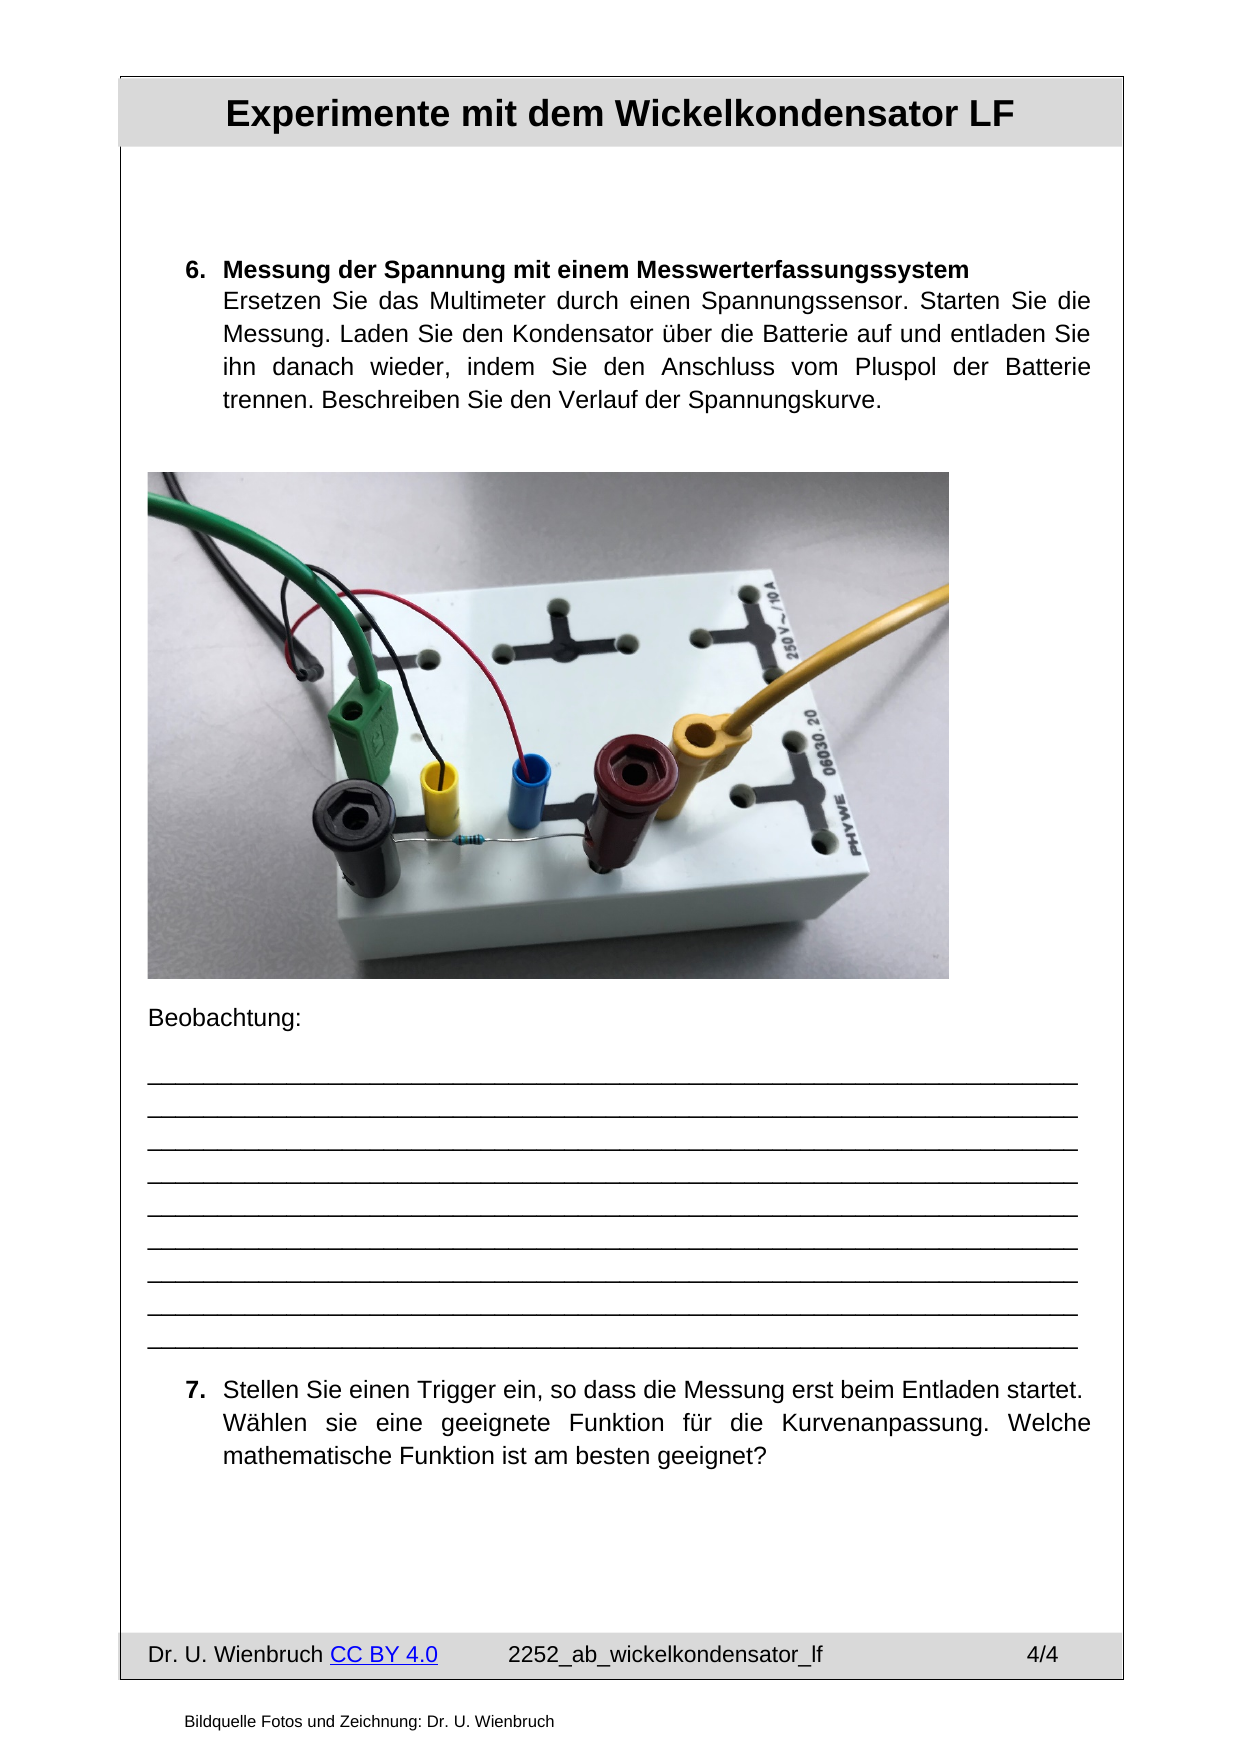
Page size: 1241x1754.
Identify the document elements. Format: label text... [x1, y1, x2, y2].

list Ersetzen Sie das Multimeter durch einen Spannungssensor. Starten Sie die Messung. Laden Sie den Kondensator über die Batterie auf und entladen Sie ihn danach wieder, indem Sie den Anschluss vom Pluspol der Batterie trennen. Beschreiben Sie den Verlauf der Spannungskurve. [223, 286, 1093, 414]
list Stellen Sie einen Trigger ein, so dass die Messung erst beim Entladen startet. [185, 1375, 1093, 1404]
picture [147, 472, 949, 979]
list Messung der Spannung mit einem Messwerterfassungssystem [185, 255, 1093, 284]
list Wählen sie eine geeignete Funktion für die Kurvenanpassung. Welche mathematische Funktion ist am besten geeignet? [223, 1408, 1093, 1470]
text Beobachtung: [148, 1003, 1093, 1032]
text ___________________________________________________________________________________________________________________________________________________________________________________________________________________________________________________________________________________________________________________________________________________________________________________________________________________________________________________________________________________________________________________________________________________________________________________________________________________________ [148, 1057, 1093, 1350]
